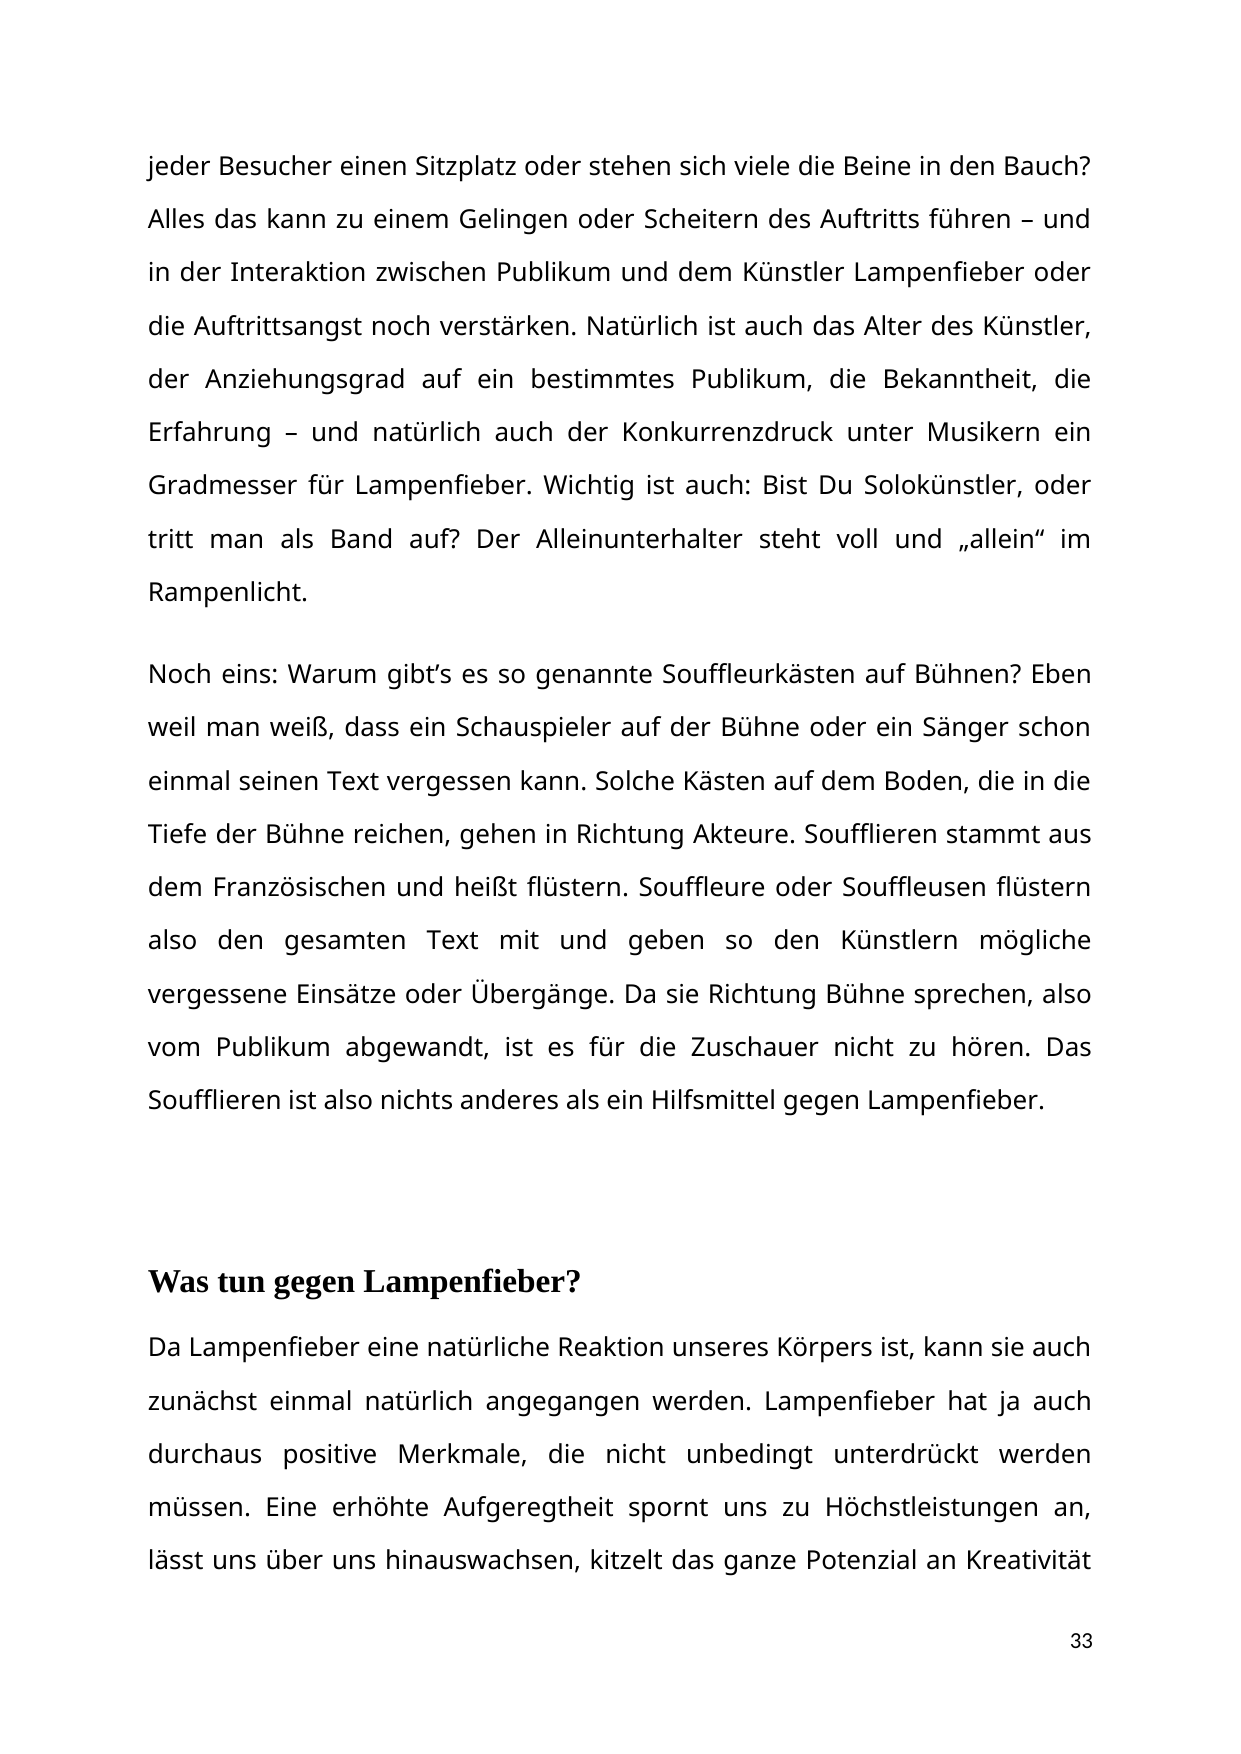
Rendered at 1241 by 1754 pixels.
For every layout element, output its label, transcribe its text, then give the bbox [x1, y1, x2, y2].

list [148, 148, 1093, 609]
list Noch eins: Warum gibt’s es so genannte Souffleurkästen auf Bühnen? Eben weil man weiß, dass ein Schauspieler auf der Bühne oder ein Sänger schon einmal seinen Text vergessen kann. Solche Kästen auf dem Boden, die in die Tiefe der Bühne reichen, gehen in Richtung Akteure. Soufflieren stammt aus dem Französischen und heißt flüstern. Souffleure oder Souffleusen flüstern also den gesamten Text mit und geben so den Künstlern mögliche vergessene Einsätze oder Übergänge. Da sie Richtung Bühne sprechen, also vom Publikum abgewandt, ist es für die Zuschauer nicht zu hören. Das Soufflieren ist also nichts anderes als ein Hilfsmittel gegen Lampenfieber. [148, 656, 1093, 1117]
subtitle Was tun gegen Lampenfieber? [148, 1261, 1093, 1300]
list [148, 1329, 1093, 1577]
